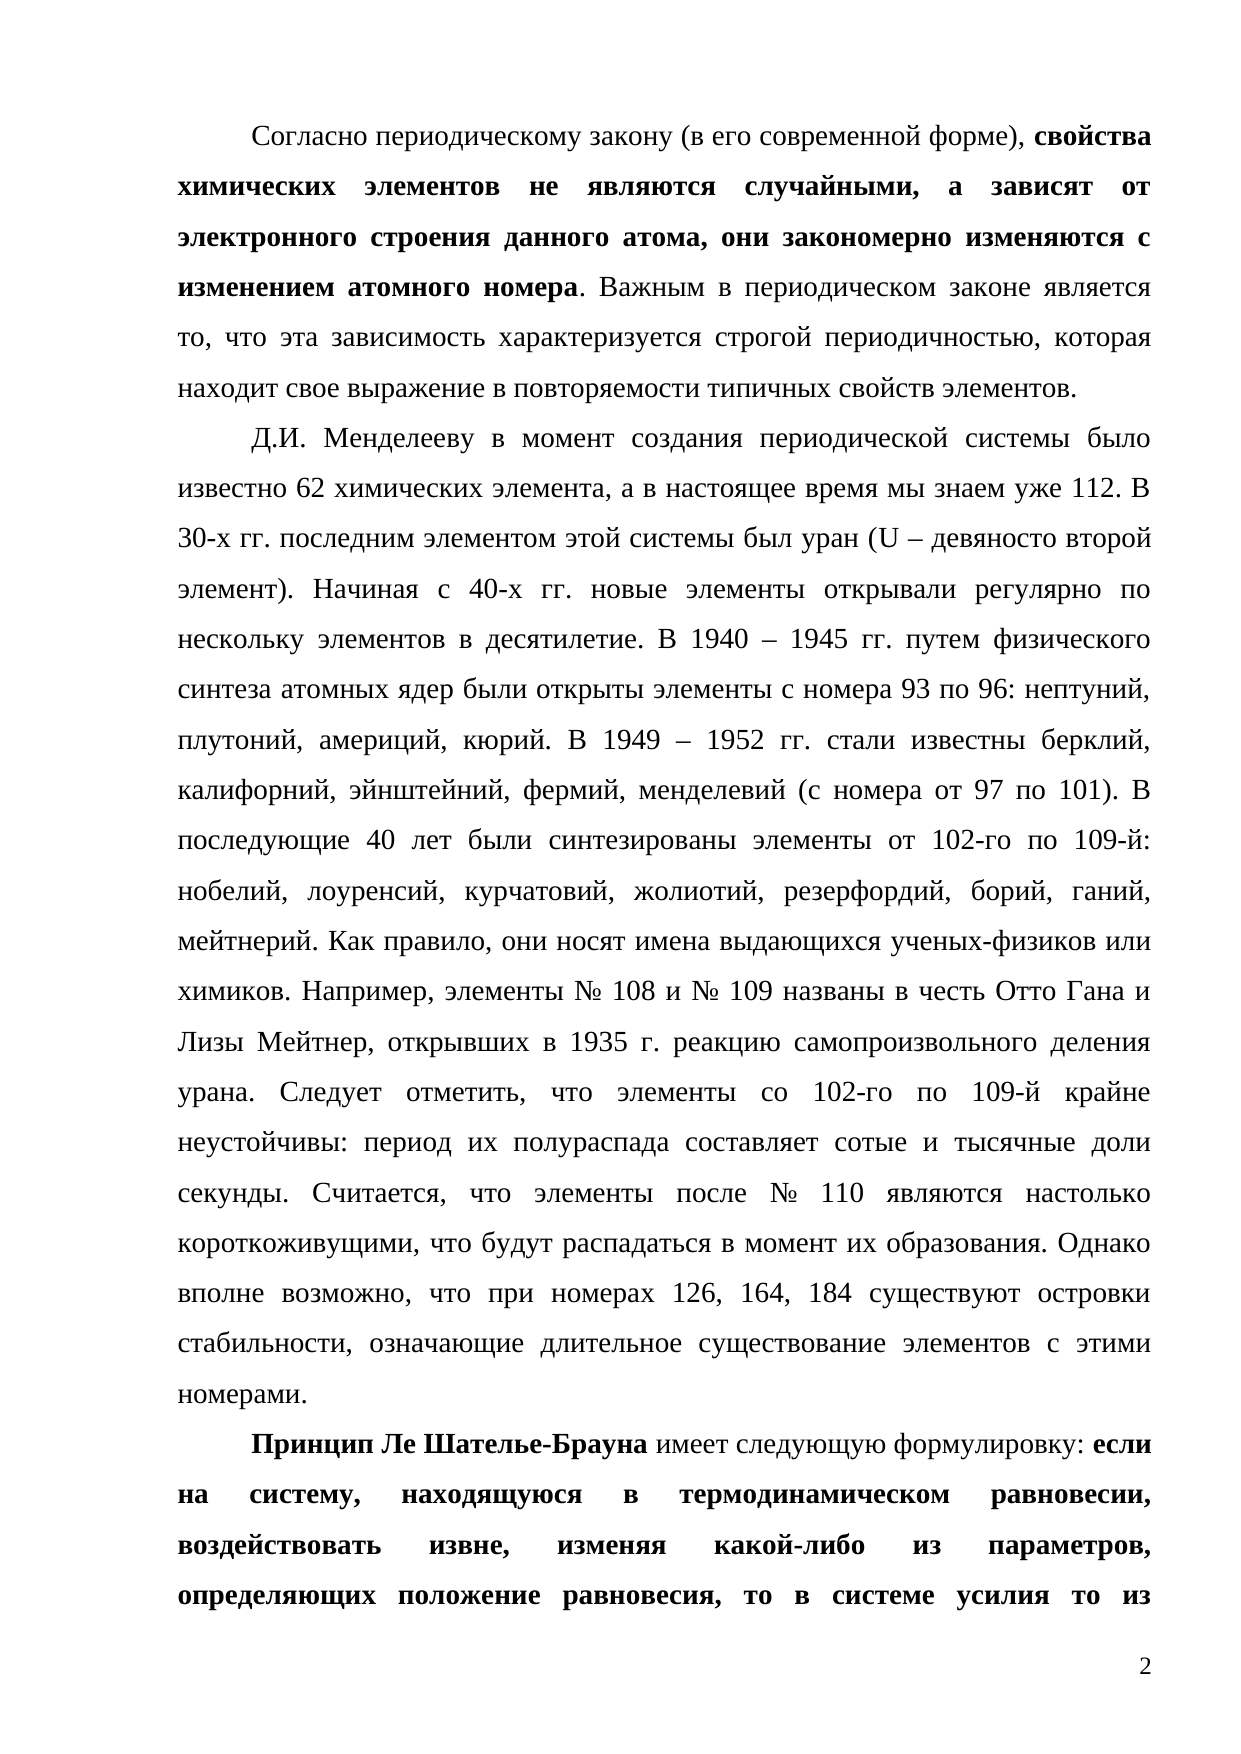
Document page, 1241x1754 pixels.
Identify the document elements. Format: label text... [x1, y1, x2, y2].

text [177, 1426, 1152, 1611]
text Согласно периодическому закону (в его современной форме), свойства химических элементов не являются случайными, а зависят от электронного строения данного атома, они закономерно изменяются с изменением атомного номера. Важным в периодическом законе является то, что эта зависимость характеризуется строгой периодичностью, которая находит свое выражение в повторяемости типичных свойств элементов. [177, 118, 1152, 403]
text Д.И. Менделееву в момент создания периодической системы было известно 62 химических элемента, а в настоящее время мы знаем уже 112. В 30-х гг. последним элементом этой системы был уран (U – девяносто второй элемент). Начиная с 40-х гг. новые элементы открывали регулярно по нескольку элементов в десятилетие. В 1940 – 1945 гг. путем физического синтеза атомных ядер были открыты элементы с номера 93 по 96: нептуний, плутоний, америций, кюрий. В 1949 – 1952 гг. стали известны берклий, калифорний, эйнштейний, фермий, менделевий (с номера от 97 по 101). В последующие 40 лет были синтезированы элементы от 102-го по 109-й: нобелий, лоуренсий, курчатовий, жолиотий, резерфордий, борий, ганий, мейтнерий. Как правило, они носят имена выдающихся ученых-физиков или химиков. Например, элементы № 108 и № 109 названы в честь Отто Гана и Лизы Мейтнер, открывших в 1935 г. реакцию самопроизвольного деления урана. Следует отметить, что элементы со 102-го по 109-й крайне неустойчивы: период их полураспада составляет сотые и тысячные доли секунды. Считается, что элементы после № 110 являются настолько короткоживущими, что будут распадаться в момент их образования. Однако вполне возможно, что при номерах 126, 164, 184 существуют островки стабильности, означающие длительное существование элементов с этими номерами. [177, 420, 1152, 1409]
